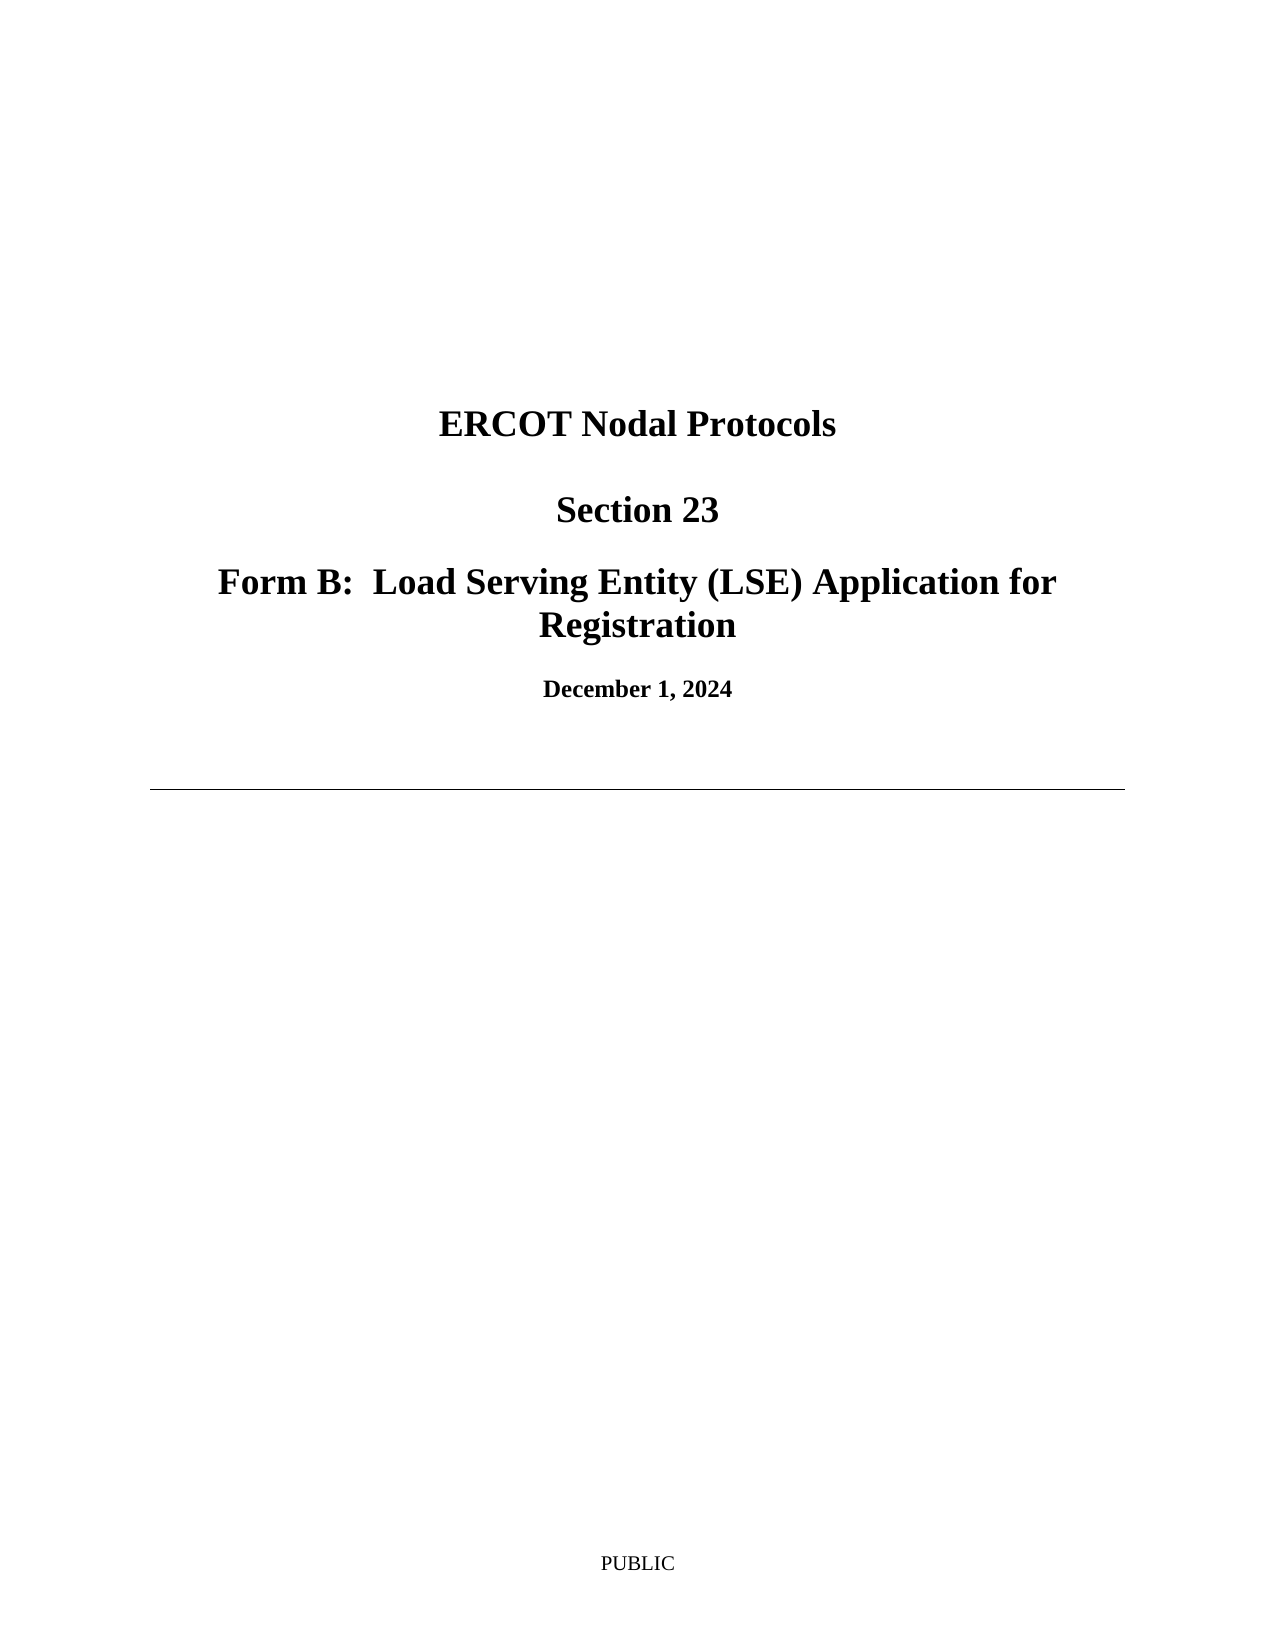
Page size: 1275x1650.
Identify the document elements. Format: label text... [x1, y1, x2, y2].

text ERCOT Nodal Protocols [150, 401, 1125, 444]
text Section 23 [150, 487, 1125, 531]
text Form B: Load Serving Entity (LSE) Application for Registration [150, 559, 1125, 646]
text December 1, 2024 [150, 674, 1125, 703]
